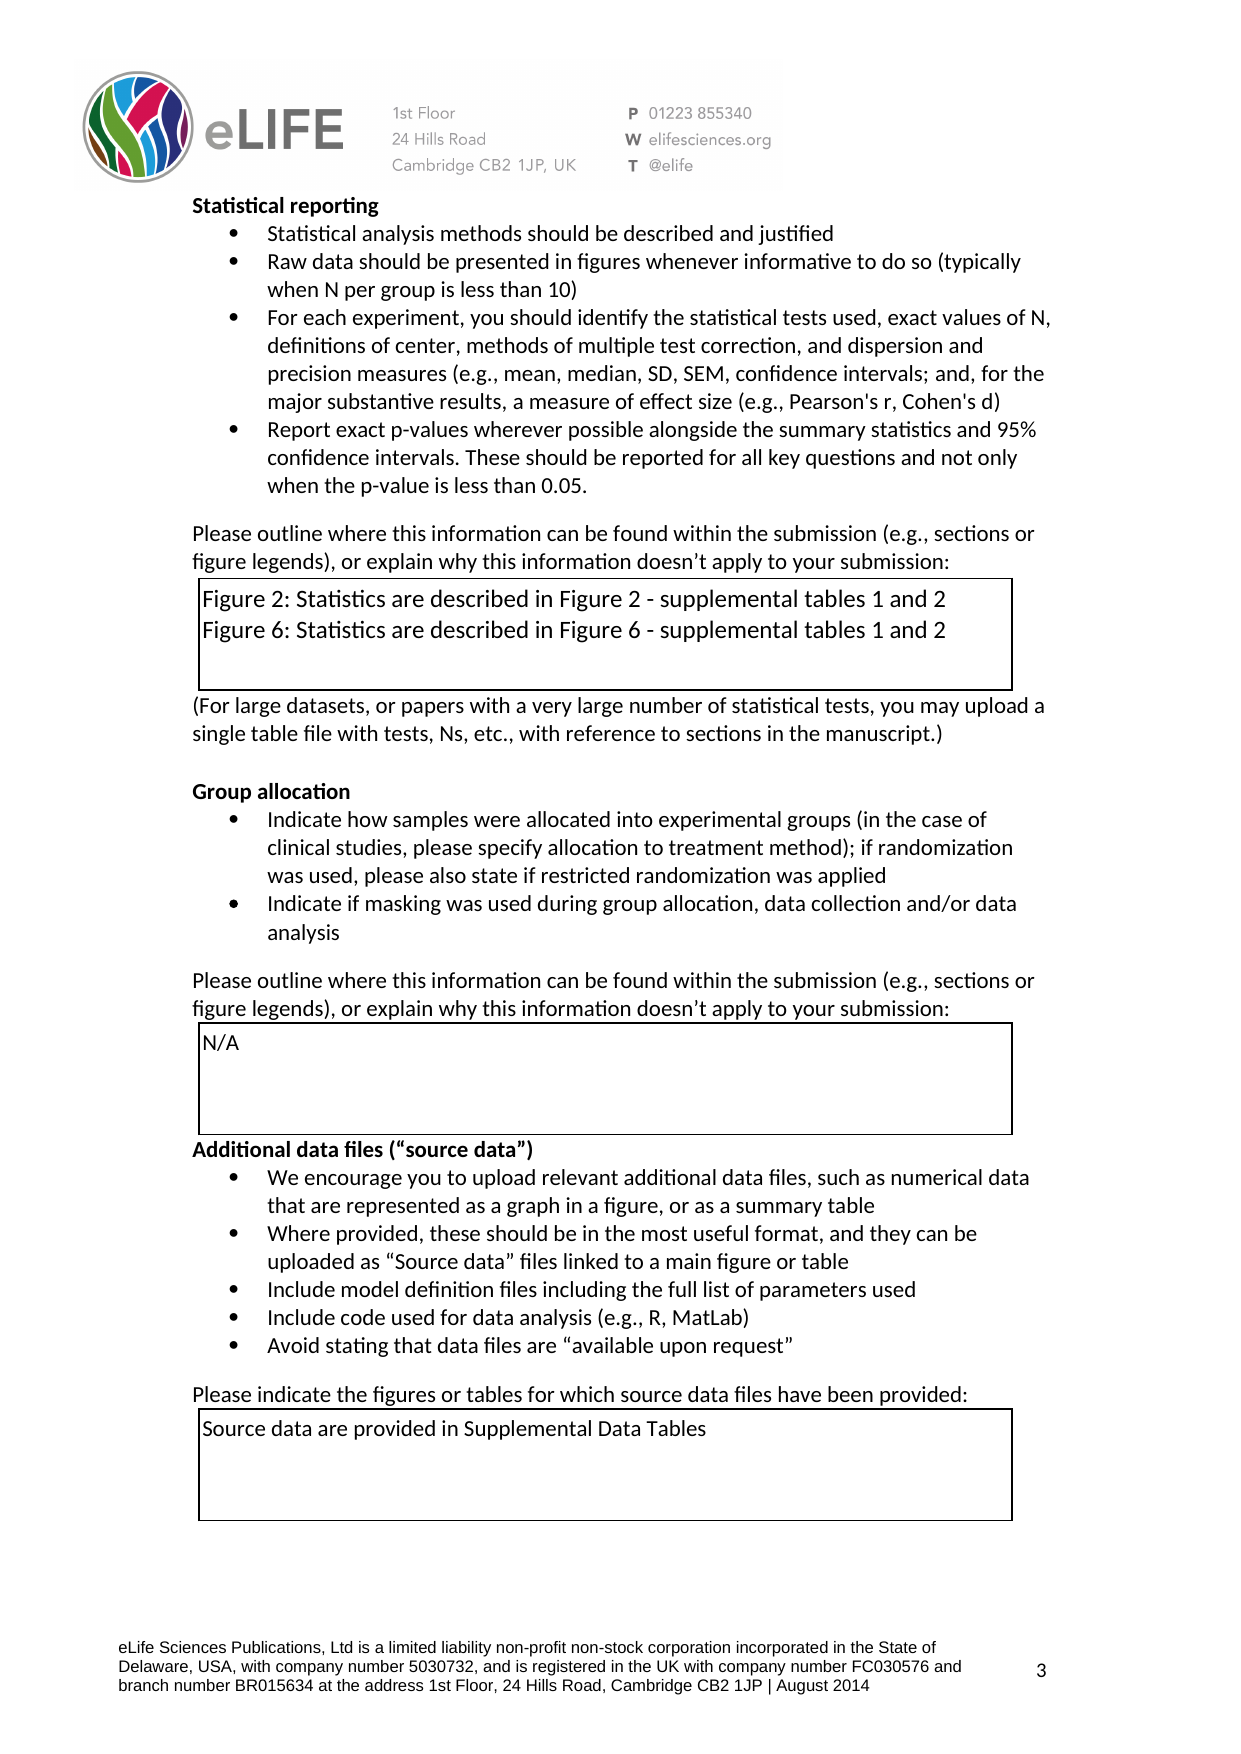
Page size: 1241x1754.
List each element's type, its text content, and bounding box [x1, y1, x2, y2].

text N/A [200, 1026, 1011, 1058]
text Additional data files (“source data”) [192, 1052, 1053, 1163]
text Group allocation [192, 777, 1053, 806]
list We encourage you to upload relevant additional data files, such as numerical data that are represented as a graph in a figure, or as a summary table [229, 1163, 1053, 1219]
list Where provided, these should be in the most useful format, and they can be uploaded as “Source data” files linked to a main figure or table [229, 1219, 1053, 1276]
list Include code used for data analysis (e.g., R, MatLab) [229, 1303, 1053, 1332]
text (For large datasets, or papers with a very large number of statistical tests, you may upload a single table file with tests, Ns, etc., with reference to sections in the manuscript.) [192, 603, 1053, 747]
list Raw data should be presented in figures whenever informative to do so (typically when N per group is less than 10) [229, 247, 1053, 303]
text Source data are provided in Supplemental Data Tables [200, 1412, 1011, 1442]
list Statistical analysis methods should be described and justified [229, 219, 1053, 247]
list Include model definition files including the full list of parameters used [229, 1276, 1053, 1303]
list Indicate how samples were allocated into experimental groups (in the case of clinical studies, please specify allocation to treatment method); if randomization was used, please also state if restricted randomization was applied [229, 806, 1053, 889]
text Please indicate the figures or tables for which source data files have been provided: [192, 1380, 1053, 1408]
list For each experiment, you should identify the statistical tests used, exact values of N, definitions of center, methods of multiple test correction, and dispersion and precision measures (e.g., mean, median, SD, SEM, confidence intervals; and, for the major substantive results, a measure of effect size (e.g., Pearson's r, Cohen's d) [229, 303, 1053, 415]
list Report exact p-values wherever possible alongside the summary statistics and 95% confidence intervals. These should be reported for all key questions and not only when the p-value is less than 0.05. [229, 415, 1053, 499]
text Please outline where this information can be found within the submission (e.g., sections or figure legends), or explain why this information doesn’t apply to your submission: [192, 519, 1053, 575]
picture [73, 59, 784, 191]
text Please outline where this information can be found within the submission (e.g., sections or figure legends), or explain why this information doesn’t apply to your submission: [192, 966, 1053, 1022]
list Indicate if masking was used during group allocation, data collection and/or data analysis [229, 889, 1053, 946]
text Figure 2: Statistics are described in Figure 2 - supplemental tables 1 and 2 [200, 581, 1011, 614]
text Statistical reporting [192, 191, 1053, 219]
list Avoid stating that data files are “available upon request” [229, 1332, 1053, 1359]
text Figure 6: Statistics are described in Figure 6 - supplemental tables 1 and 2 [202, 614, 1009, 644]
